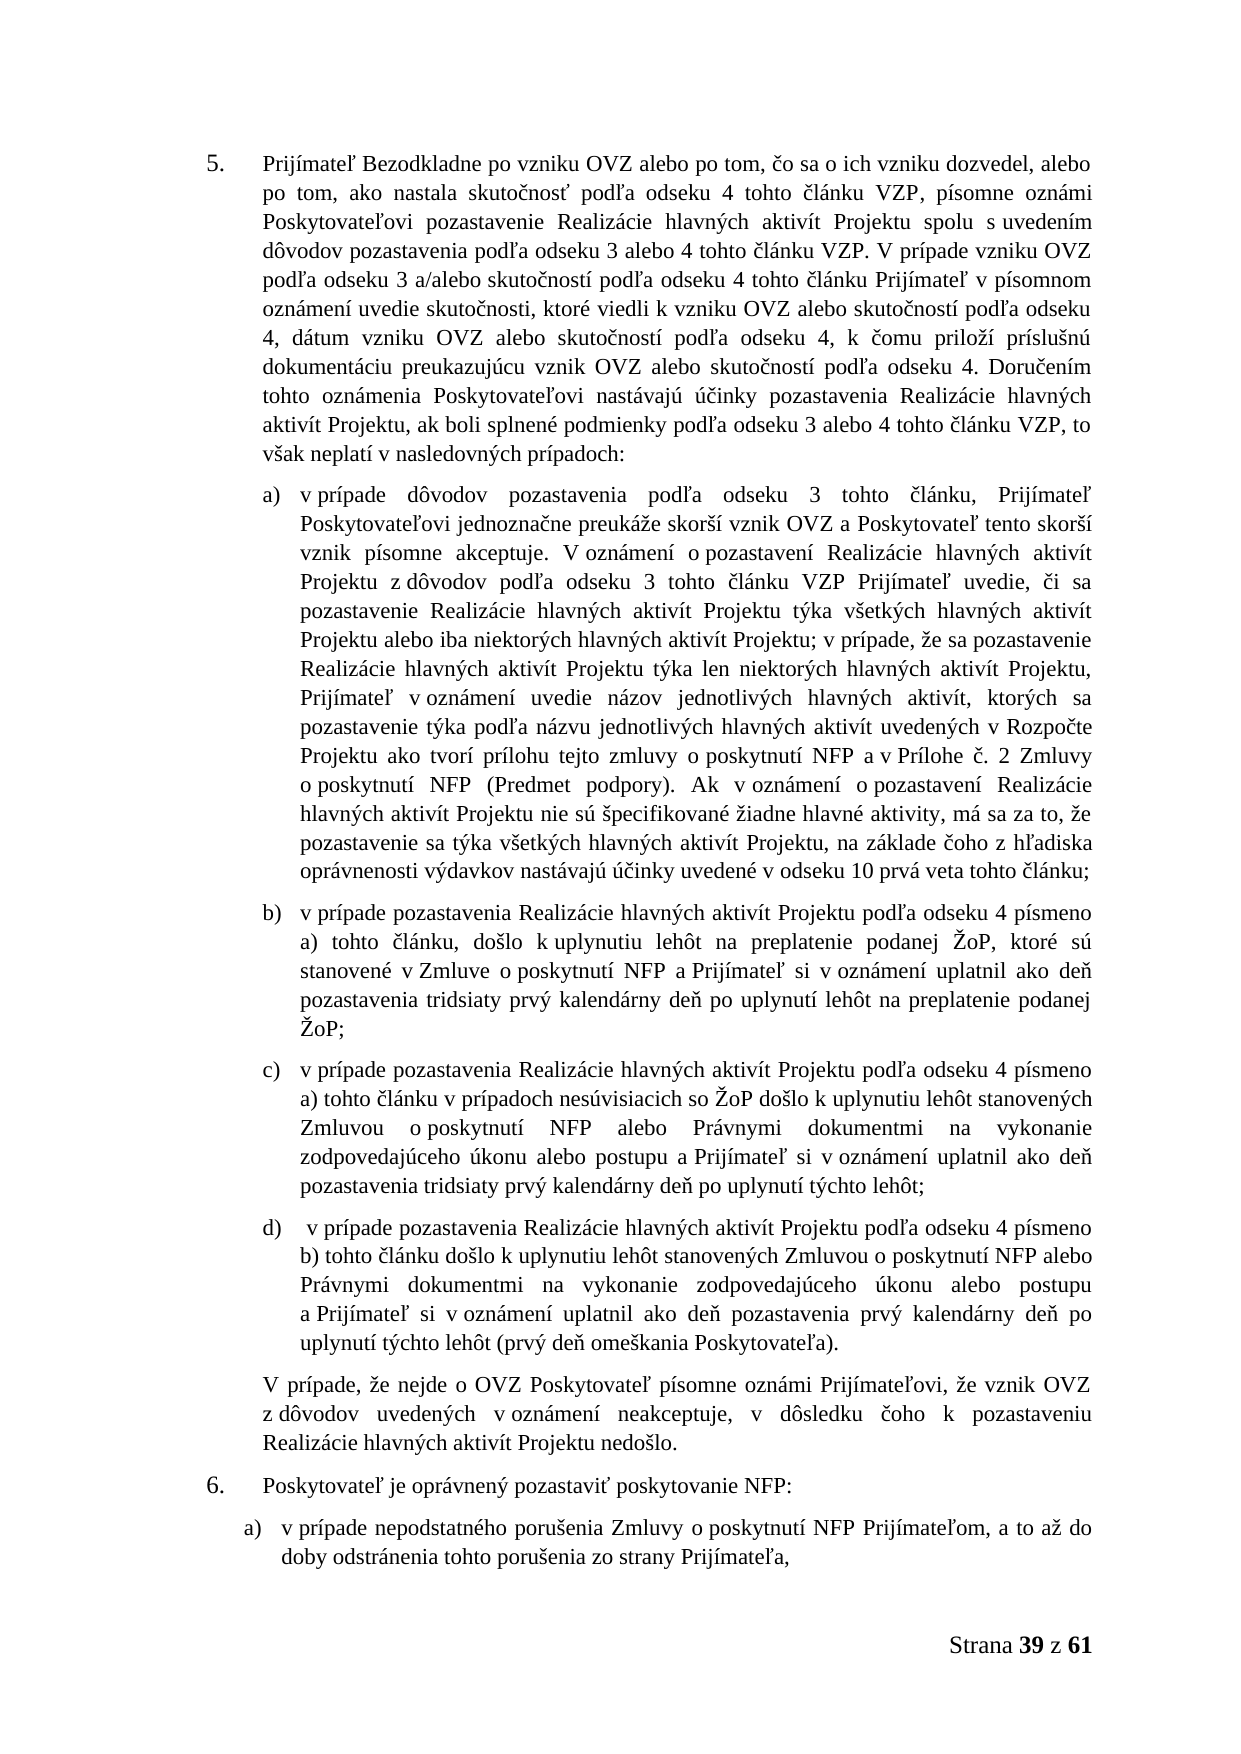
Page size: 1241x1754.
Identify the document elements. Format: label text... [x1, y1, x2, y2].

list v prípade pozastavenia Realizácie hlavných aktivít Projektu podľa odseku 4 písmeno a) tohto článku, došlo k uplynutiu lehôt na preplatenie podanej ŽoP, ktoré sú stanovené v Zmluve o poskytnutí NFP a Prijímateľ si v oznámení uplatnil ako deň pozastavenia tridsiaty prvý kalendárny deň po uplynutí lehôt na preplatenie podanej ŽoP; [262, 899, 1092, 1041]
list v prípade nepodstatného porušenia Zmluvy o poskytnutí NFP Prijímateľom, a to až do doby odstránenia tohto porušenia zo strany Prijímateľa, [244, 1514, 1092, 1570]
list v prípade dôvodov pozastavenia podľa odseku 3 tohto článku, Prijímateľ Poskytovateľovi jednoznačne preukáže skorší vznik OVZ a Poskytovateľ tento skorší vznik písomne akceptuje. V oznámení o pozastavení Realizácie hlavných aktivít Projektu z dôvodov podľa odseku 3 tohto článku VZP Prijímateľ uvedie, či sa pozastavenie Realizácie hlavných aktivít Projektu týka všetkých hlavných aktivít Projektu alebo iba niektorých hlavných aktivít Projektu; v prípade, že sa pozastavenie Realizácie hlavných aktivít Projektu týka len niektorých hlavných aktivít Projektu, Prijímateľ v oznámení uvedie názov jednotlivých hlavných aktivít, ktorých sa pozastavenie týka podľa názvu jednotlivých hlavných aktivít uvedených v Rozpočte Projektu ako tvorí prílohu tejto zmluvy o poskytnutí NFP a v Prílohe č. 2 Zmluvy o poskytnutí NFP (Predmet podpory). Ak v oznámení o pozastavení Realizácie hlavných aktivít Projektu nie sú špecifikované žiadne hlavné aktivity, má sa za to, že pozastavenie sa týka všetkých hlavných aktivít Projektu, na základe čoho z hľadiska oprávnenosti výdavkov nastávajú účinky uvedené v odseku 10 prvá veta tohto článku; [262, 481, 1092, 884]
list Poskytovateľ je oprávnený pozastaviť poskytovanie NFP: [206, 1470, 1092, 1499]
list v prípade pozastavenia Realizácie hlavných aktivít Projektu podľa odseku 4 písmeno b) tohto článku došlo k uplynutiu lehôt stanovených Zmluvou o poskytnutí NFP alebo Právnymi dokumentmi na vykonanie zodpovedajúceho úkonu alebo postupu a Prijímateľ si v oznámení uplatnil ako deň pozastavenia prvý kalendárny deň po uplynutí týchto lehôt (prvý deň omeškania Poskytovateľa). [262, 1214, 1092, 1356]
text V prípade, že nejde o OVZ Poskytovateľ písomne oznámi Prijímateľovi, že vznik OVZ z dôvodov uvedených v oznámení neakceptuje, v dôsledku čoho k pozastaveniu Realizácie hlavných aktivít Projektu nedošlo. [262, 1371, 1092, 1455]
list Prijímateľ Bezodkladne po vzniku OVZ alebo po tom, čo sa o ich vzniku dozvedel, alebo po tom, ako nastala skutočnosť podľa odseku 4 tohto článku VZP, písomne oznámi Poskytovateľovi pozastavenie Realizácie hlavných aktivít Projektu spolu s uvedením dôvodov pozastavenia podľa odseku 3 alebo 4 tohto článku VZP. V prípade vzniku OVZ podľa odseku 3 a/alebo skutočností podľa odseku 4 tohto článku Prijímateľ v písomnom oznámení uvedie skutočnosti, ktoré viedli k vzniku OVZ alebo skutočností podľa odseku 4, dátum vzniku OVZ alebo skutočností podľa odseku 4, k čomu priloží príslušnú dokumentáciu preukazujúcu vznik OVZ alebo skutočností podľa odseku 4. Doručením tohto oznámenia Poskytovateľovi nastávajú účinky pozastavenia Realizácie hlavných aktivít Projektu, ak boli splnené podmienky podľa odseku 3 alebo 4 tohto článku VZP, to však neplatí v nasledovných prípadoch: [206, 148, 1092, 466]
list v prípade pozastavenia Realizácie hlavných aktivít Projektu podľa odseku 4 písmeno a) tohto článku v prípadoch nesúvisiacich so ŽoP došlo k uplynutiu lehôt stanovených Zmluvou o poskytnutí NFP alebo Právnymi dokumentmi na vykonanie zodpovedajúceho úkonu alebo postupu a Prijímateľ si v oznámení uplatnil ako deň pozastavenia tridsiaty prvý kalendárny deň po uplynutí týchto lehôt; [262, 1056, 1092, 1198]
